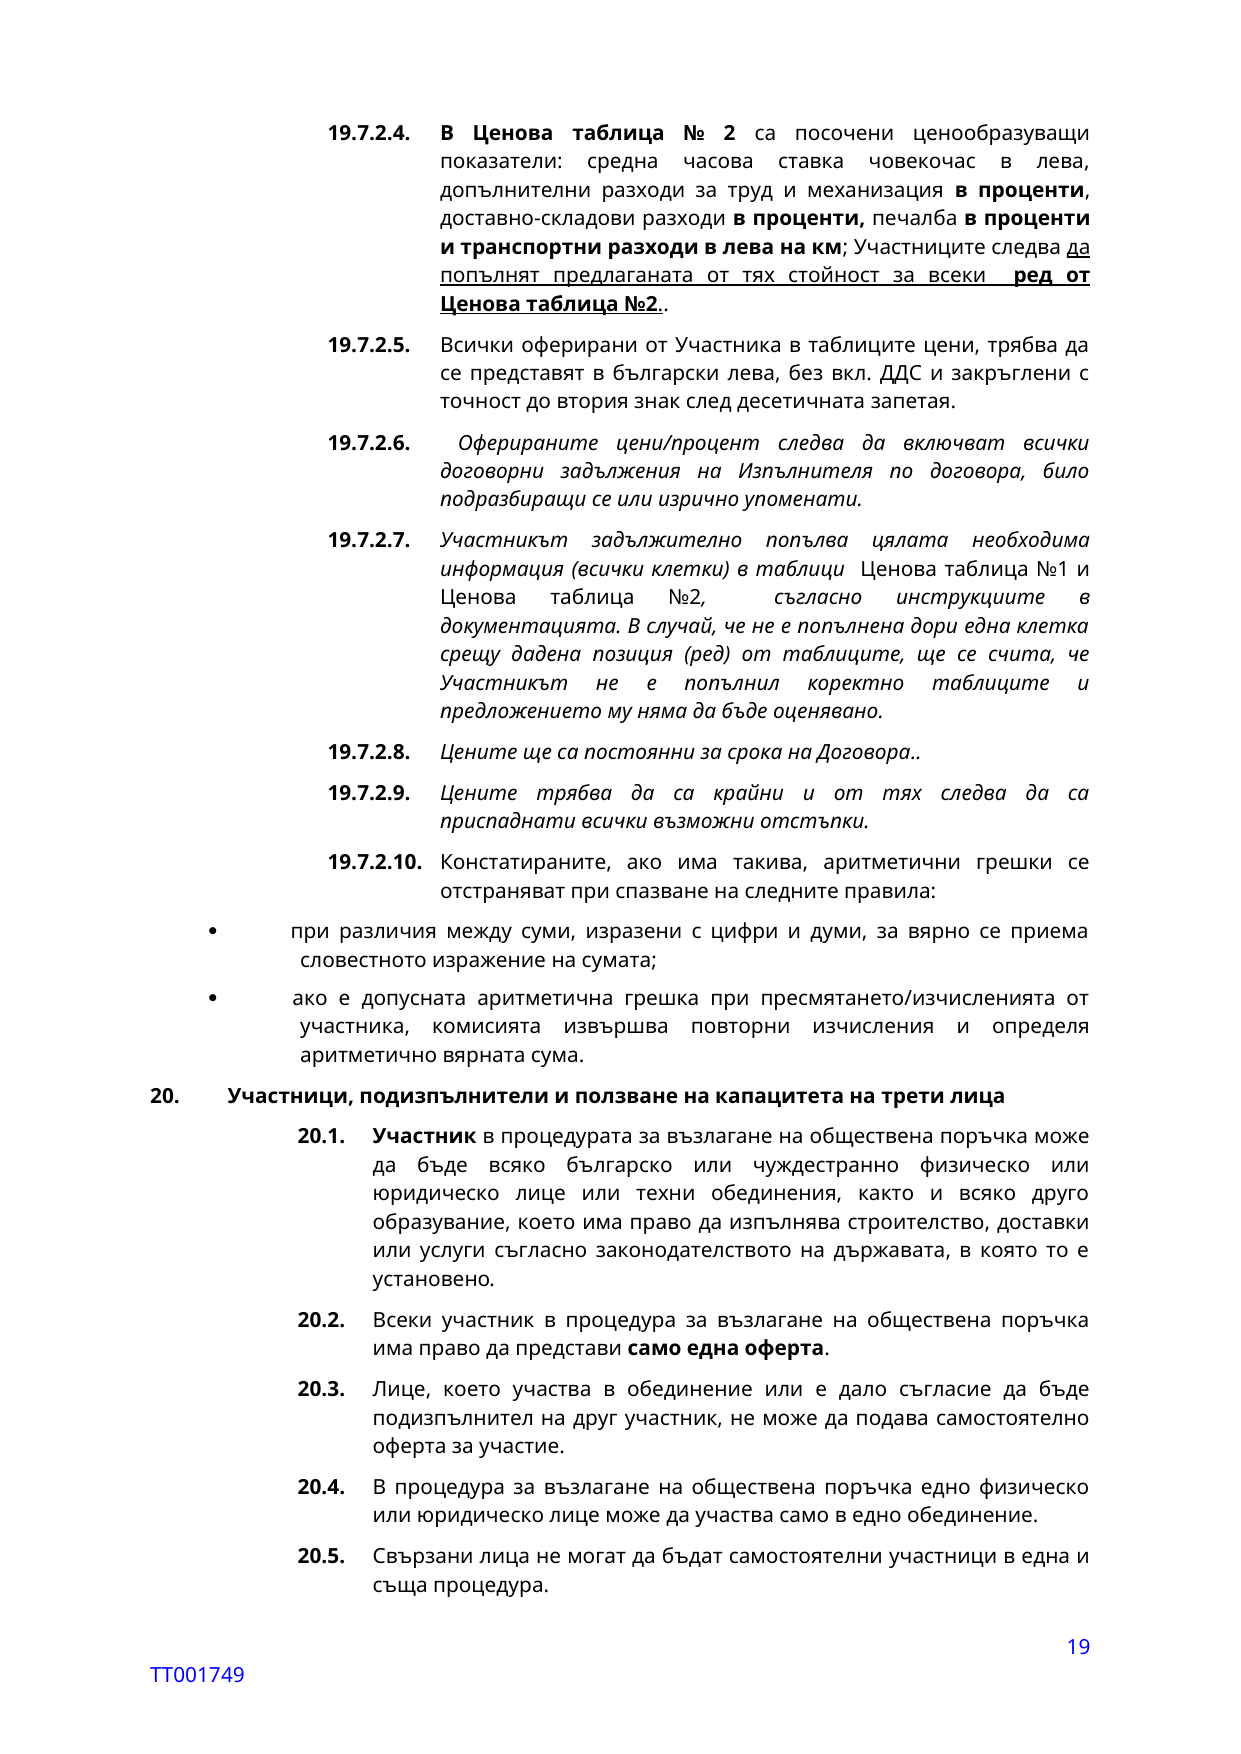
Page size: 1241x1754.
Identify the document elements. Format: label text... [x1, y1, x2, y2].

list Участникът задължително попълва цялата необходима информация (всички клетки) в таблици Ценова таблица №1 и Ценова таблица №2, съгласно инструкциите в документацията. В случай, че не е попълнена дори една клетка срещу дадена позиция (ред) от таблиците, ще се счита, че Участникът не е попълнил коректно таблиците и предложението му няма да бъде оценявано. [327, 525, 1090, 724]
list ако е допусната аритметична грешка при пресмятането/изчисленията от участника, комисията извършва повторни изчисления и определя аритметично вярната сума. [209, 983, 1090, 1068]
list В процедура за възлагане на обществена поръчка едно физическо или юридическо лице може да участва само в едно обединение. [297, 1472, 1090, 1529]
list при различия между суми, изразени с цифри и думи, за вярно се приема словестното изражение на сумата; [209, 917, 1090, 973]
list В Ценова таблица № 2 са посочени ценообразуващи показатели: средна часова ставка човекочас в лева, допълнителни разходи за труд и механизация в проценти, доставно-складови разходи в проценти, печалба в проценти и транспортни разходи в лева на км; Участниците следва да попълнят предлаганата от тях стойност за всеки ред от Ценова таблица №2.. [327, 118, 1090, 317]
list Цените ще са постоянни за срока на Договора.. [327, 737, 1090, 765]
list Свързани лица не могат да бъдат самостоятелни участници в една и съща процедура. [297, 1541, 1090, 1598]
list Всеки участник в процедура за възлагане на обществена поръчка има право да представи само една оферта. [297, 1305, 1090, 1362]
list Оферираните цени/процент следва да включват всички договорни задължения на Изпълнителя по договора, било подразбиращи се или изрично упоменати. [327, 428, 1090, 513]
list Участник в процедурата за възлагане на обществена поръчка може да бъде всяко българско или чуждестранно физическо или юридическо лице или техни обединения, както и всяко друго образувание, което има право да изпълнява строителство, доставки или услуги съгласно законодателството на държавата, в която то е установено. [297, 1122, 1090, 1292]
list Цените трябва да са крайни и от тях следва да са приспаднати всички възможни отстъпки. [327, 778, 1090, 835]
list Констатираните, ако има такива, аритметични грешки се отстраняват при спазване на следните правила: [327, 847, 1090, 904]
list Всички оферирани от Участника в таблиците цени, трябва да се представят в български лева, без вкл. ДДС и закръглени с точност до втория знак след десетичната запетая. [327, 330, 1090, 415]
list Участници, подизпълнители и ползване на капацитета на трети лица [150, 1081, 1090, 1109]
list Лице, което участва в обединение или е дало съгласие да бъде подизпълнител на друг участник, не може да подава самостоятелно оферта за участие. [297, 1374, 1090, 1459]
